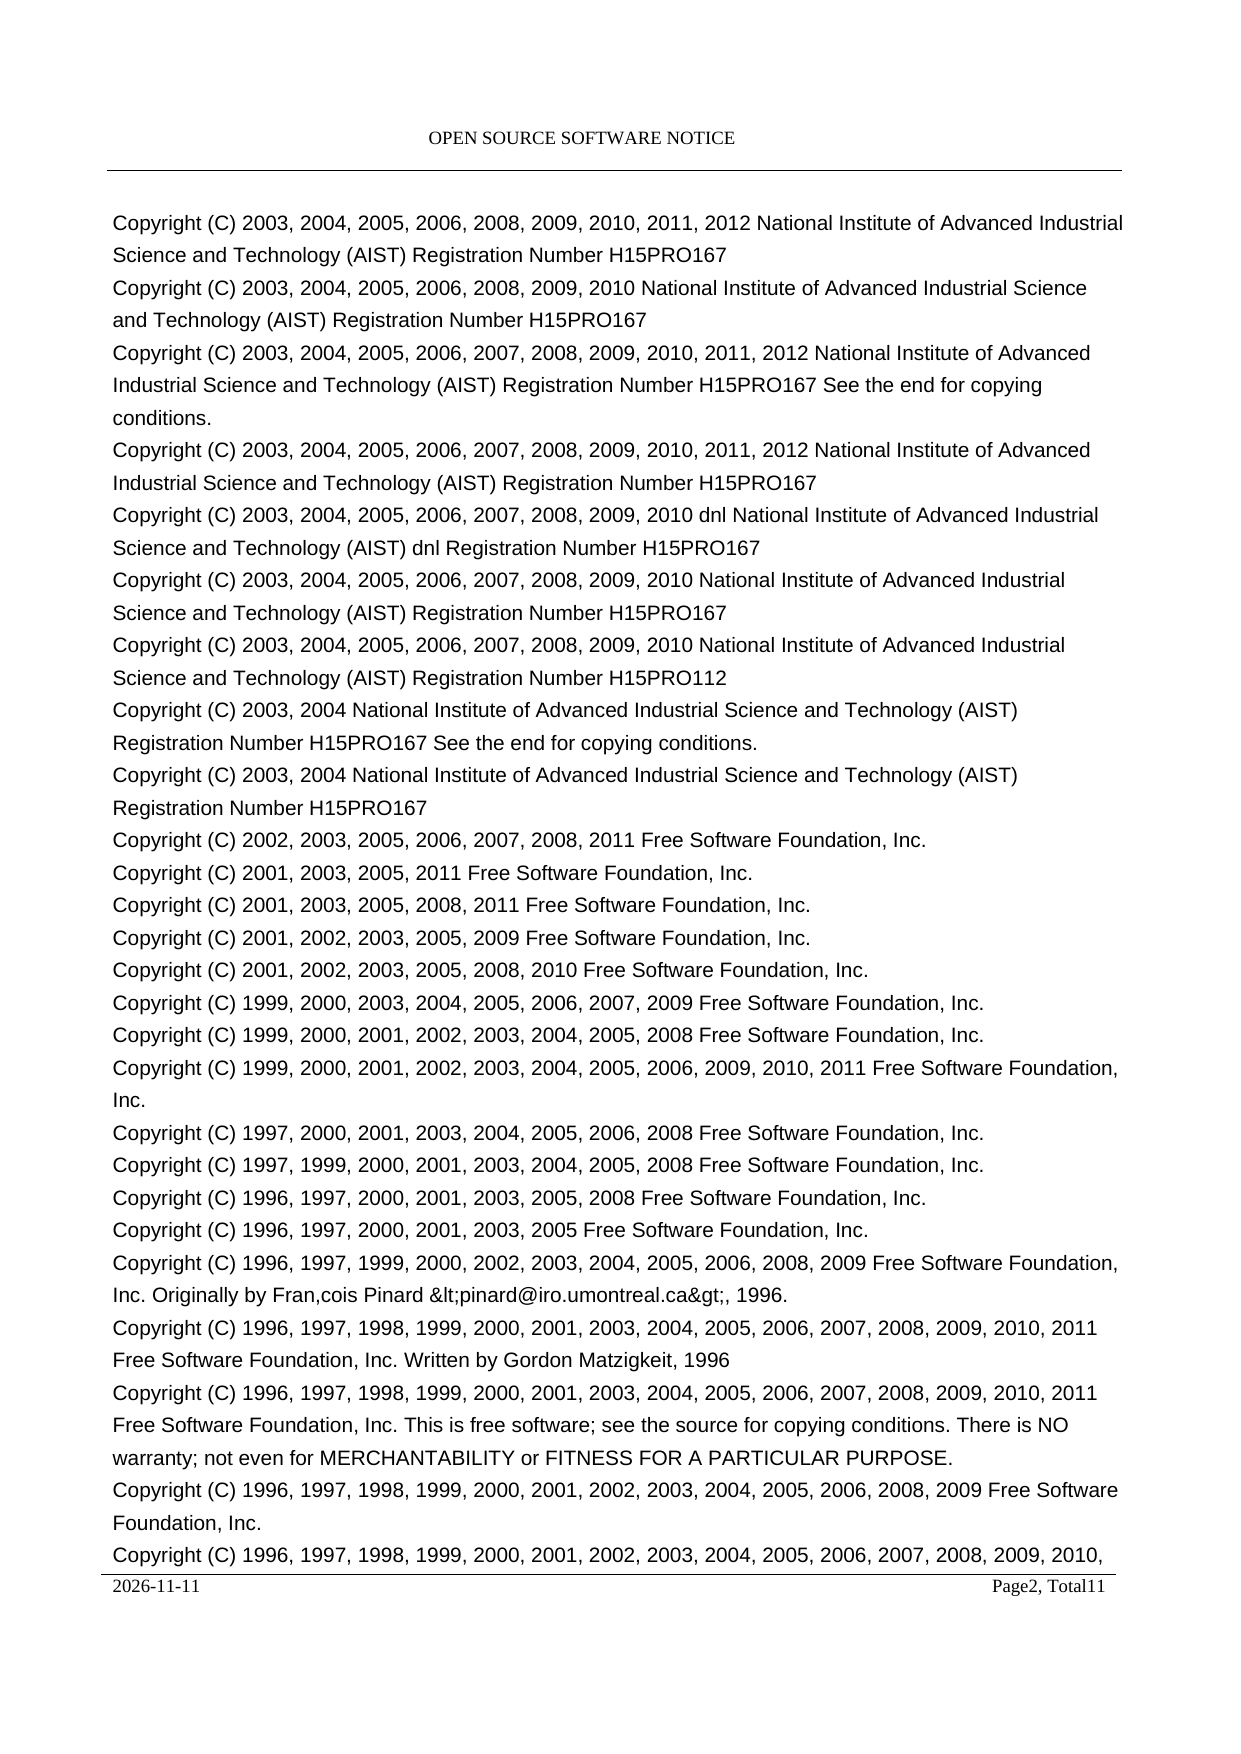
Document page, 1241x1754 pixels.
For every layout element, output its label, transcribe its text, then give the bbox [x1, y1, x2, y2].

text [112, 1539, 1128, 1571]
text Copyright (C) 2001, 2003, 2005, 2011 Free Software Foundation, Inc. [112, 856, 1128, 889]
text Copyright (C) 2003, 2004, 2005, 2006, 2008, 2009, 2010, 2011, 2012 National Institute of Advanced Industrial Science and Technology (AIST) Registration Number H15PRO167 [112, 206, 1128, 271]
text Copyright (C) 1996, 1997, 1999, 2000, 2002, 2003, 2004, 2005, 2006, 2008, 2009 Free Software Foundation, Inc. Originally by Fran,cois Pinard &lt;pinard@iro.umontreal.ca&gt;, 1996. [112, 1246, 1128, 1311]
text Copyright (C) 2003, 2004, 2005, 2006, 2007, 2008, 2009, 2010 National Institute of Advanced Industrial Science and Technology (AIST) Registration Number H15PRO112 [112, 629, 1128, 694]
text Copyright (C) 2003, 2004, 2005, 2006, 2007, 2008, 2009, 2010 dnl National Institute of Advanced Industrial Science and Technology (AIST) dnl Registration Number H15PRO167 [112, 499, 1128, 564]
text Copyright (C) 2001, 2002, 2003, 2005, 2009 Free Software Foundation, Inc. [112, 921, 1128, 954]
text Copyright (C) 2002, 2003, 2005, 2006, 2007, 2008, 2011 Free Software Foundation, Inc. [112, 824, 1128, 856]
text Copyright (C) 1996, 1997, 2000, 2001, 2003, 2005, 2008 Free Software Foundation, Inc. [112, 1181, 1128, 1214]
text Copyright (C) 2003, 2004, 2005, 2006, 2008, 2009, 2010 National Institute of Advanced Industrial Science and Technology (AIST) Registration Number H15PRO167 [112, 271, 1128, 336]
text Copyright (C) 2003, 2004, 2005, 2006, 2007, 2008, 2009, 2010 National Institute of Advanced Industrial Science and Technology (AIST) Registration Number H15PRO167 [112, 564, 1128, 629]
text Copyright (C) 2003, 2004 National Institute of Advanced Industrial Science and Technology (AIST) Registration Number H15PRO167 [112, 759, 1128, 824]
text Copyright (C) 2003, 2004, 2005, 2006, 2007, 2008, 2009, 2010, 2011, 2012 National Institute of Advanced Industrial Science and Technology (AIST) Registration Number H15PRO167 [112, 434, 1128, 499]
text Copyright (C) 1996, 1997, 1998, 1999, 2000, 2001, 2003, 2004, 2005, 2006, 2007, 2008, 2009, 2010, 2011 Free Software Foundation, Inc. Written by Gordon Matzigkeit, 1996 [112, 1311, 1128, 1376]
text Copyright (C) 2003, 2004, 2005, 2006, 2007, 2008, 2009, 2010, 2011, 2012 National Institute of Advanced Industrial Science and Technology (AIST) Registration Number H15PRO167 See the end for copying conditions. [112, 336, 1128, 434]
text Copyright (C) 1999, 2000, 2001, 2002, 2003, 2004, 2005, 2006, 2009, 2010, 2011 Free Software Foundation, Inc. [112, 1051, 1128, 1116]
text Copyright (C) 1999, 2000, 2003, 2004, 2005, 2006, 2007, 2009 Free Software Foundation, Inc. [112, 986, 1128, 1019]
text Copyright (C) 1996, 1997, 1998, 1999, 2000, 2001, 2003, 2004, 2005, 2006, 2007, 2008, 2009, 2010, 2011 Free Software Foundation, Inc. This is free software; see the source for copying conditions. There is NO warranty; not even for MERCHANTABILITY or FITNESS FOR A PARTICULAR PURPOSE. [112, 1376, 1128, 1474]
text Copyright (C) 1999, 2000, 2001, 2002, 2003, 2004, 2005, 2008 Free Software Foundation, Inc. [112, 1019, 1128, 1051]
text Copyright (C) 1996, 1997, 1998, 1999, 2000, 2001, 2002, 2003, 2004, 2005, 2006, 2008, 2009 Free Software Foundation, Inc. [112, 1474, 1128, 1539]
text Copyright (C) 1996, 1997, 2000, 2001, 2003, 2005 Free Software Foundation, Inc. [112, 1214, 1128, 1246]
text Copyright (C) 1997, 1999, 2000, 2001, 2003, 2004, 2005, 2008 Free Software Foundation, Inc. [112, 1149, 1128, 1181]
text Copyright (C) 2003, 2004 National Institute of Advanced Industrial Science and Technology (AIST) Registration Number H15PRO167 See the end for copying conditions. [112, 694, 1128, 759]
text Copyright (C) 2001, 2003, 2005, 2008, 2011 Free Software Foundation, Inc. [112, 889, 1128, 921]
text Copyright (C) 1997, 2000, 2001, 2003, 2004, 2005, 2006, 2008 Free Software Foundation, Inc. [112, 1116, 1128, 1149]
text Copyright (C) 2001, 2002, 2003, 2005, 2008, 2010 Free Software Foundation, Inc. [112, 954, 1128, 986]
